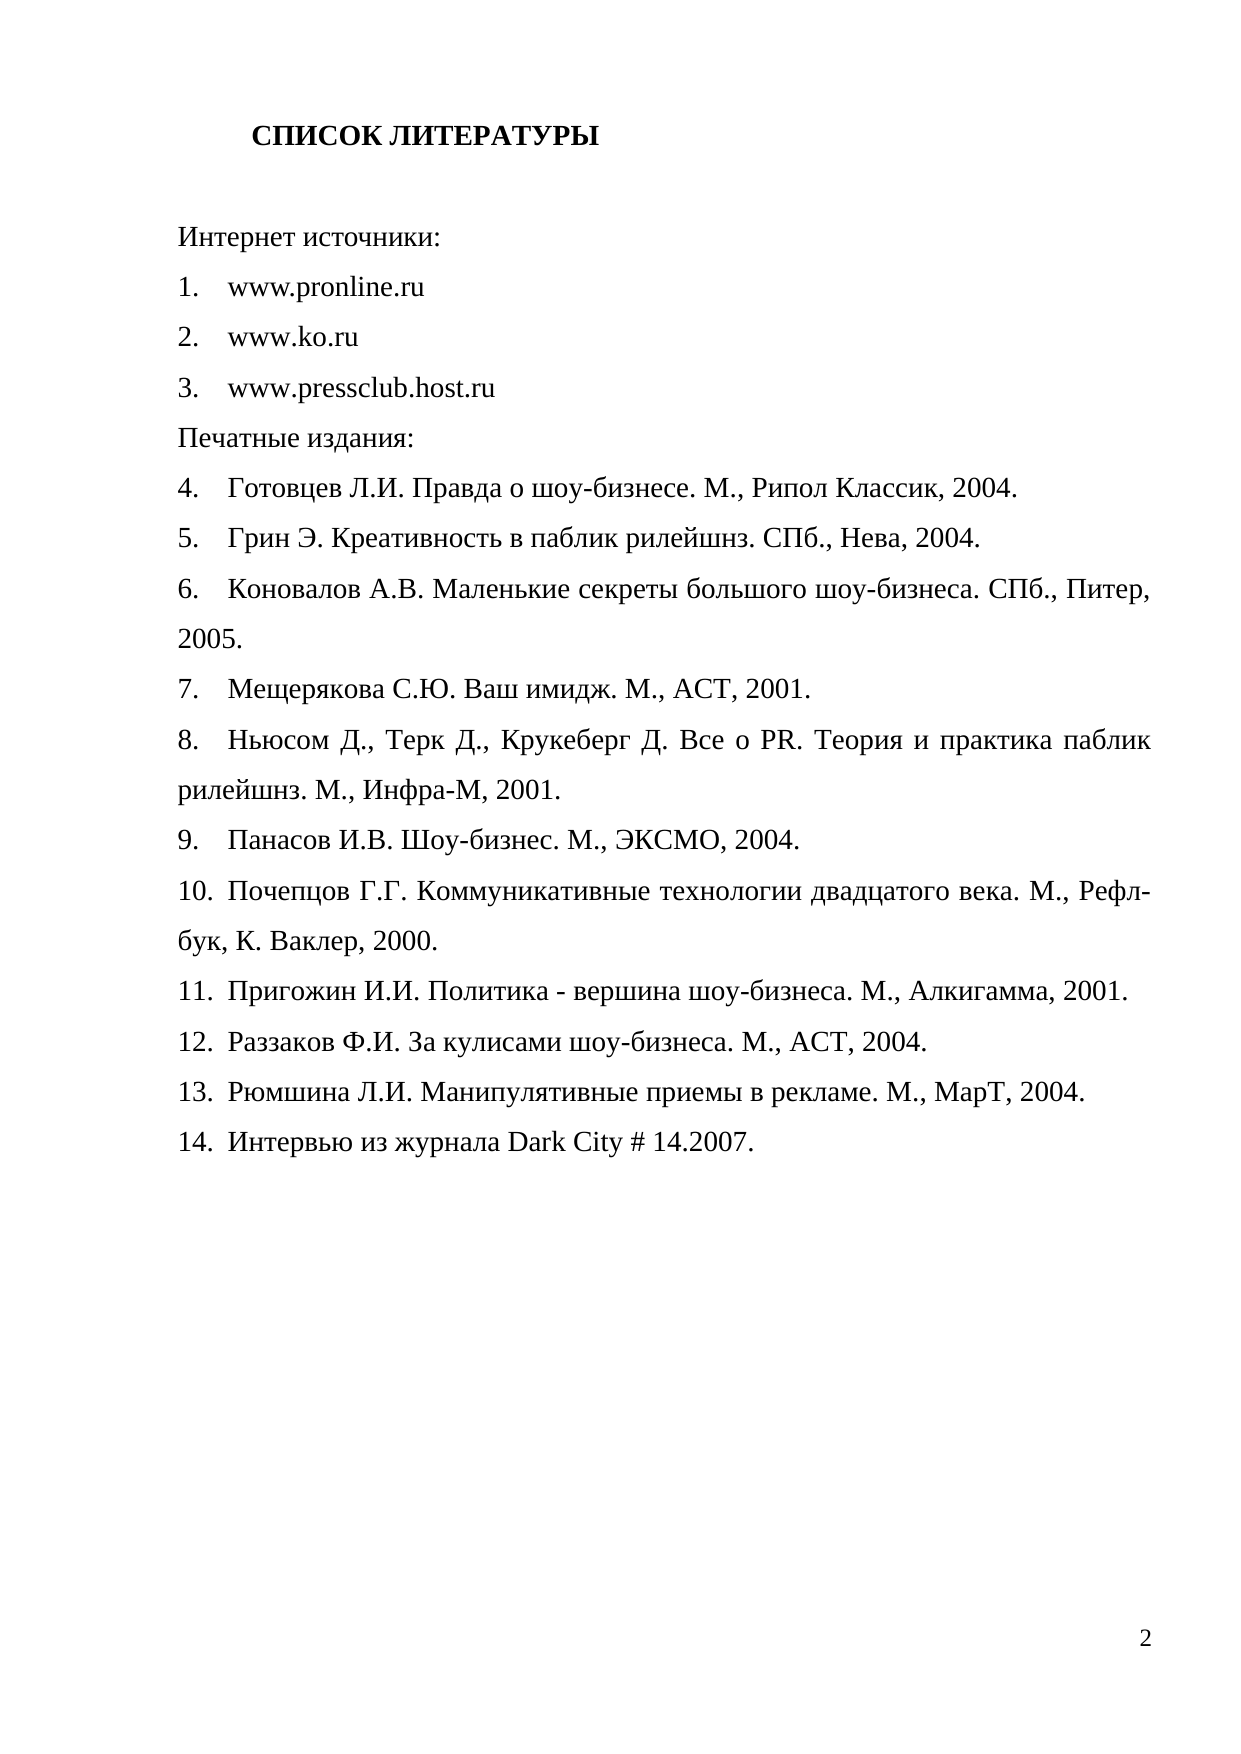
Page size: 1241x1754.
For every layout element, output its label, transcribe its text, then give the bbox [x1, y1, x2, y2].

list Коновалов А.В. Маленькие секреты большого шоу-бизнеса. СПб., Питер, 2005. [177, 571, 1152, 655]
subtitle Интернет источники: [177, 219, 1152, 252]
list Ньюсом Д., Терк Д., Крукеберг Д. Все о PR. Теория и практика паблик рилейшнз. М., Инфра-М, 2001. [177, 722, 1152, 806]
list Почепцов Г.Г. Коммуникативные технологии двадцатого века. М., Рефл-бук, К. Ваклер, 2000. [177, 873, 1152, 957]
subtitle СПИСОК ЛИТЕРАТУРЫ [177, 118, 1152, 152]
list Грин Э. Креативность в паблик рилейшнз. СПб., Нева, 2004. [177, 521, 1152, 554]
list Раззаков Ф.И. За кулисами шоу-бизнеса. М., АСТ, 2004. [177, 1024, 1152, 1057]
list Интервью из журнала Dark City # 14.2007. [177, 1124, 1152, 1158]
list Пригожин И.И. Политика - вершина шоу-бизнеса. М., Алкигамма, 2001. [177, 973, 1152, 1007]
list www.ko.ru [177, 319, 1152, 353]
list Готовцев Л.И. Правда о шоу-бизнесе. М., Рипол Классик, 2004. [177, 470, 1152, 504]
list Мещерякова С.Ю. Ваш имидж. М., АСТ, 2001. [177, 672, 1152, 705]
text Печатные издания: [177, 420, 1152, 453]
list Панасов И.В. Шоу-бизнес. М., ЭКСМО, 2004. [177, 822, 1152, 856]
list www.pressclub.host.ru [177, 370, 1152, 403]
subtitle www.pronline.ru [177, 269, 1152, 303]
list Рюмшина Л.И. Манипулятивные приемы в рекламе. М., МарТ, 2004. [177, 1074, 1152, 1108]
